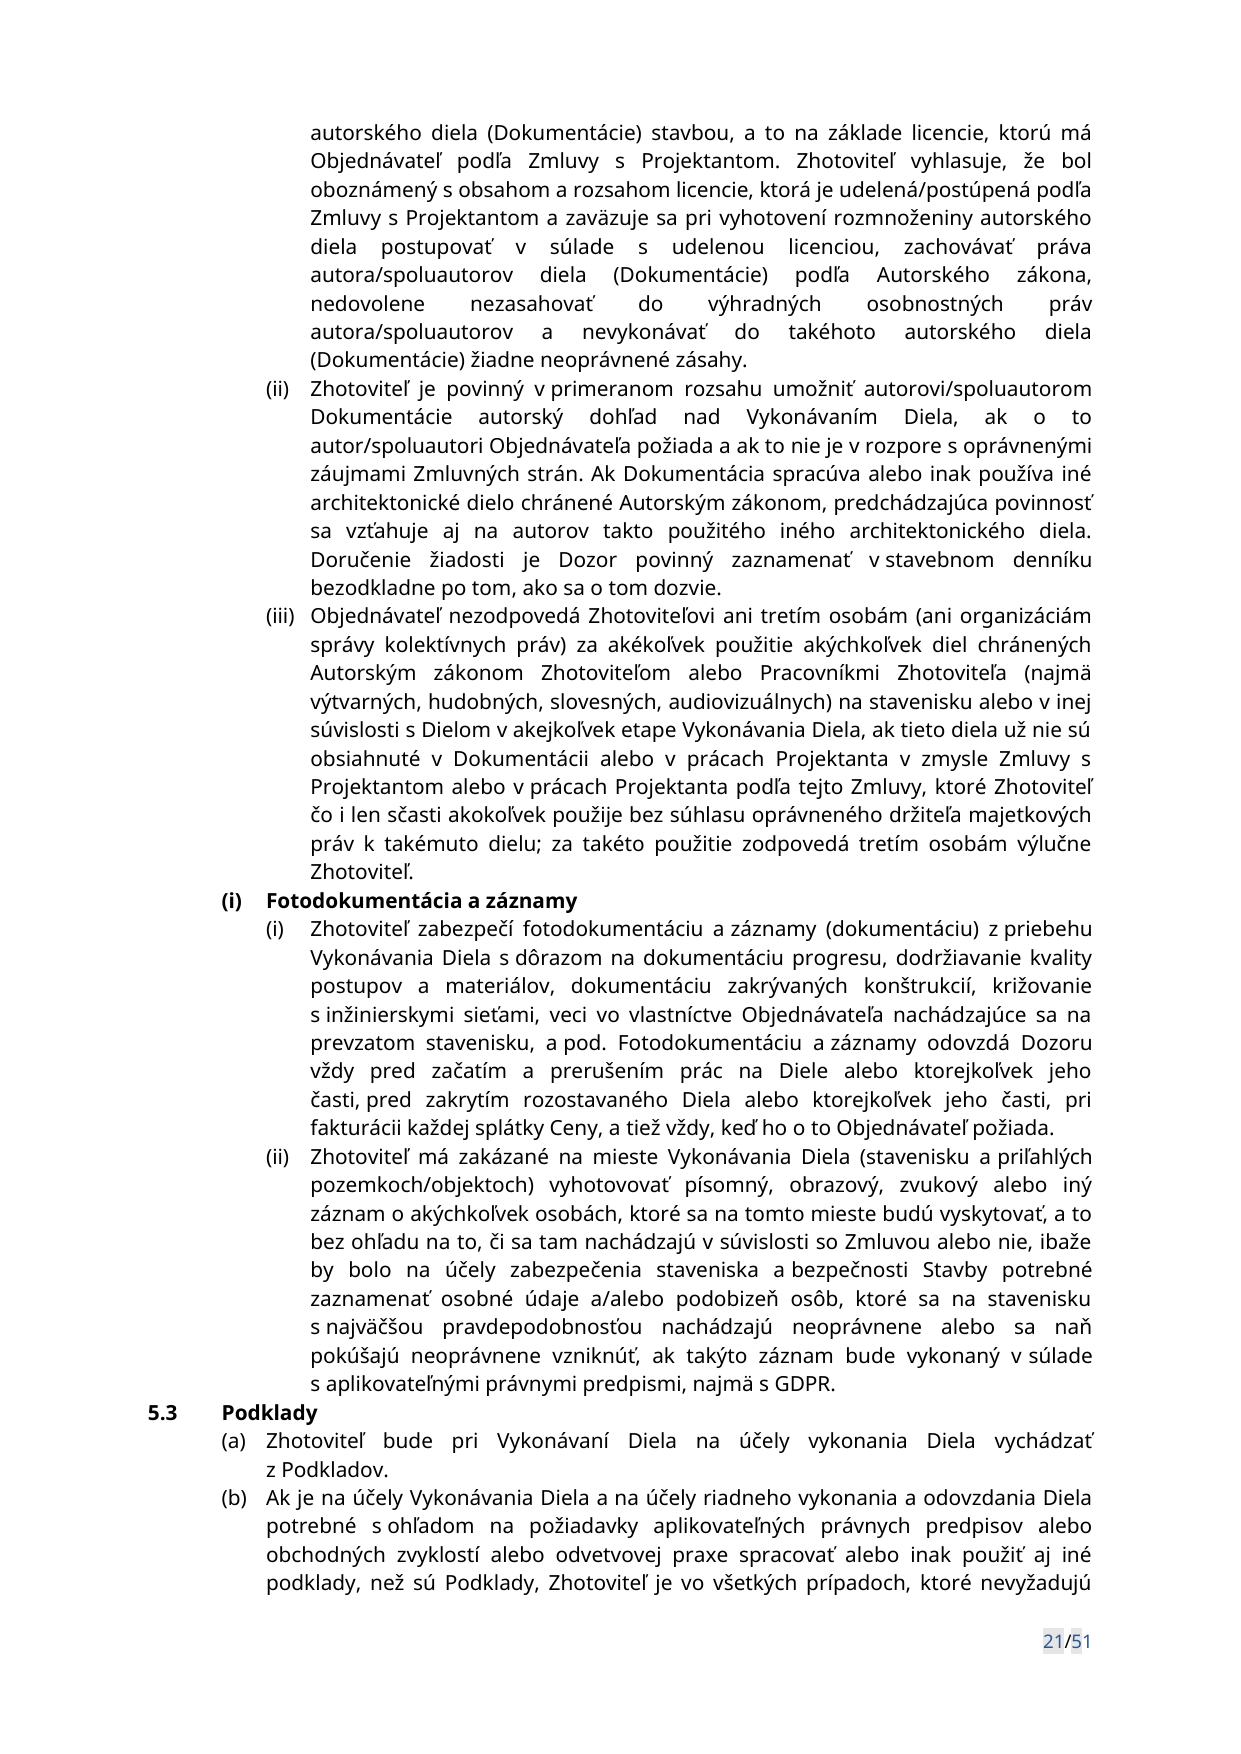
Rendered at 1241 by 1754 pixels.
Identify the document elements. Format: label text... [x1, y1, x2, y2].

text 5.3 Podklady [148, 1398, 1093, 1426]
text (iii) Objednávateľ nezodpovedá Zhotoviteľovi ani tretím osobám (ani organizáciám správy kolektívnych práv) za akékoľvek použitie akýchkoľvek diel chránených Autorským zákonom Zhotoviteľom alebo Pracovníkmi Zhotoviteľa (najmä výtvarných, hudobných, slovesných, audiovizuálnych) na stavenisku alebo v inej súvislosti s Dielom v akejkoľvek etape Vykonávania Diela, ak tieto diela už nie sú obsiahnuté v Dokumentácii alebo v prácach Projektanta v zmysle Zmluvy s Projektantom alebo v prácach Projektanta podľa tejto Zmluvy, ktoré Zhotoviteľ čo i len sčasti akokoľvek použije bez súhlasu oprávneného držiteľa majetkových práv k takémuto dielu; za takéto použitie zodpovedá tretím osobám výlučne Zhotoviteľ. [266, 602, 1093, 886]
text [266, 118, 1093, 374]
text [221, 1483, 1093, 1597]
text (a) Zhotoviteľ bude pri Vykonávaní Diela na účely vykonania Diela vychádzať z Podkladov. [221, 1426, 1093, 1483]
text (i) Fotodokumentácia a záznamy [221, 886, 1093, 914]
text (i) Zhotoviteľ zabezpečí fotodokumentáciu a záznamy (dokumentáciu) z priebehu Vykonávania Diela s dôrazom na dokumentáciu progresu, dodržiavanie kvality postupov a materiálov, dokumentáciu zakrývaných konštrukcií, križovanie s inžinierskymi sieťami, veci vo vlastníctve Objednávateľa nachádzajúce sa na prevzatom stavenisku, a pod. Fotodokumentáciu a záznamy odovzdá Dozoru vždy pred začatím a prerušením prác na Diele alebo ktorejkoľvek jeho časti, pred zakrytím rozostavaného Diela alebo ktorejkoľvek jeho časti, pri fakturácii každej splátky Ceny, a tiež vždy, keď ho o to Objednávateľ požiada. [266, 914, 1093, 1142]
text (ii) Zhotoviteľ má zakázané na mieste Vykonávania Diela (stavenisku a priľahlých pozemkoch/objektoch) vyhotovovať písomný, obrazový, zvukový alebo iný záznam o akýchkoľvek osobách, ktoré sa na tomto mieste budú vyskytovať, a to bez ohľadu na to, či sa tam nachádzajú v súvislosti so Zmluvou alebo nie, ibaže by bolo na účely zabezpečenia staveniska a bezpečnosti Stavby potrebné zaznamenať osobné údaje a/alebo podobizeň osôb, ktoré sa na stavenisku s najväčšou pravdepodobnosťou nachádzajú neoprávnene alebo sa naň pokúšajú neoprávnene vzniknúť, ak takýto záznam bude vykonaný v súlade s aplikovateľnými právnymi predpismi, najmä s GDPR. [266, 1142, 1093, 1398]
text (ii) Zhotoviteľ je povinný v primeranom rozsahu umožniť autorovi/spoluautorom Dokumentácie autorský dohľad nad Vykonávaním Diela, ak o to autor/spoluautori Objednávateľa požiada a ak to nie je v rozpore s oprávnenými záujmami Zmluvných strán. Ak Dokumentácia spracúva alebo inak používa iné architektonické dielo chránené Autorským zákonom, predchádzajúca povinnosť sa vzťahuje aj na autorov takto použitého iného architektonického diela. Doručenie žiadosti je Dozor povinný zaznamenať v stavebnom denníku bezodkladne po tom, ako sa o tom dozvie. [266, 374, 1093, 602]
